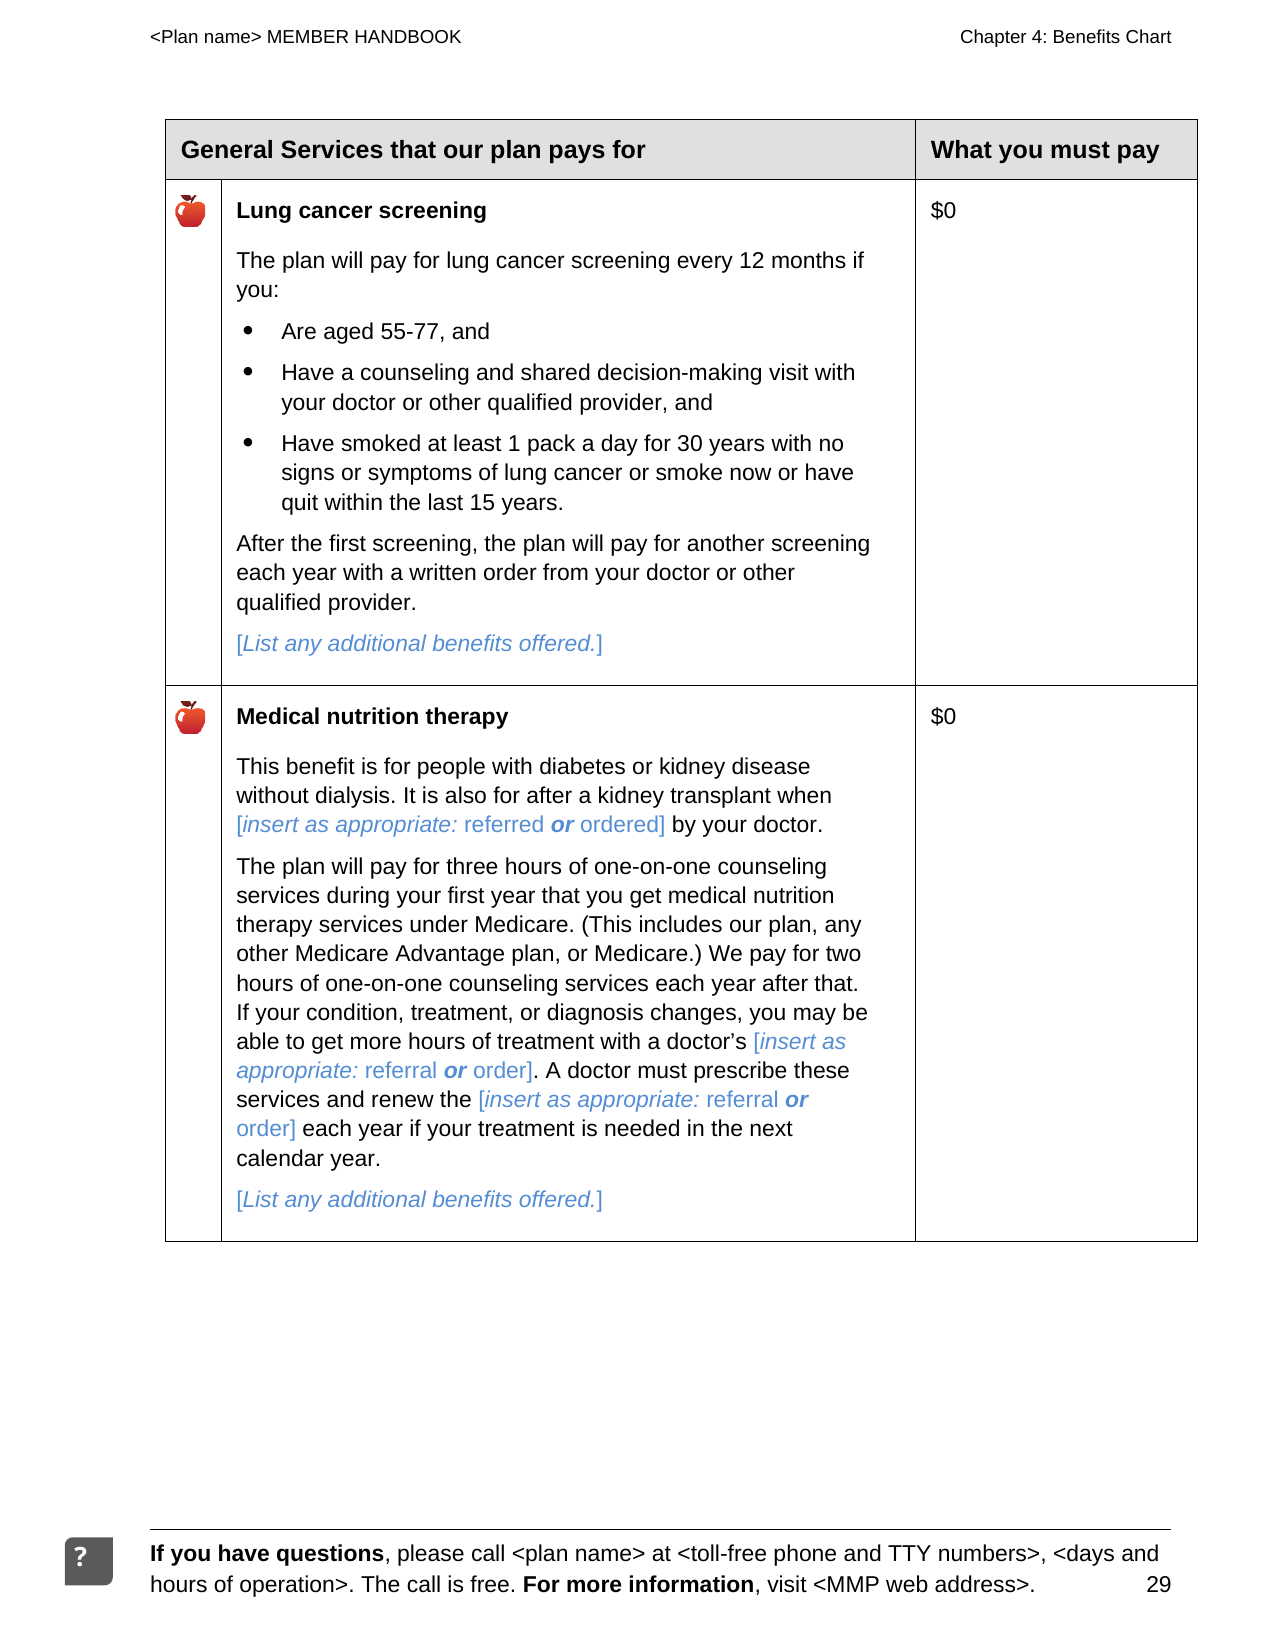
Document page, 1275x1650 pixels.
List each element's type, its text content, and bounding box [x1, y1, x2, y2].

table_cell $0 [916, 686, 1197, 1241]
table_header What you must pay [916, 120, 1197, 179]
picture [175, 701, 206, 734]
picture [175, 195, 206, 227]
table_cell [166, 686, 221, 1241]
table_cell [166, 180, 221, 685]
table_cell $0 [916, 180, 1197, 685]
table_header General Services that our plan pays for [166, 120, 915, 179]
table_cell Medical nutrition therapy This benefit is for people with diabetes or kidney disease without dialysis. It is also for after a kidney transplant when [insert as appropriate: referred or ordered] by your doctor. The plan will pay for three hours of one-on-one counseling services during your first year that you get medical nutrition therapy services under Medicare. (This includes our plan, any other Medicare Advantage plan, or Medicare.) We pay for two hours of one-on-one counseling services each year after that. If your condition, treatment, or diagnosis changes, you may be able to get more hours of treatment with a doctor’s [insert as appropriate: referral or order]. A doctor must prescribe these services and renew the [insert as appropriate: referral or order] each year if your treatment is needed in the next calendar year. [List any additional benefits offered.] [222, 686, 915, 1241]
table_cell Lung cancer screening The plan will pay for lung cancer screening every 12 months if you: Are aged 55-77, and Have a counseling and shared decision-making visit with your doctor or other qualified provider, and Have smoked at least 1 pack a day for 30 years with no signs or symptoms of lung cancer or smoke now or have quit within the last 15 years. After the first screening, the plan will pay for another screening each year with a written order from your doctor or other qualified provider. [List any additional benefits offered.] [222, 180, 915, 685]
